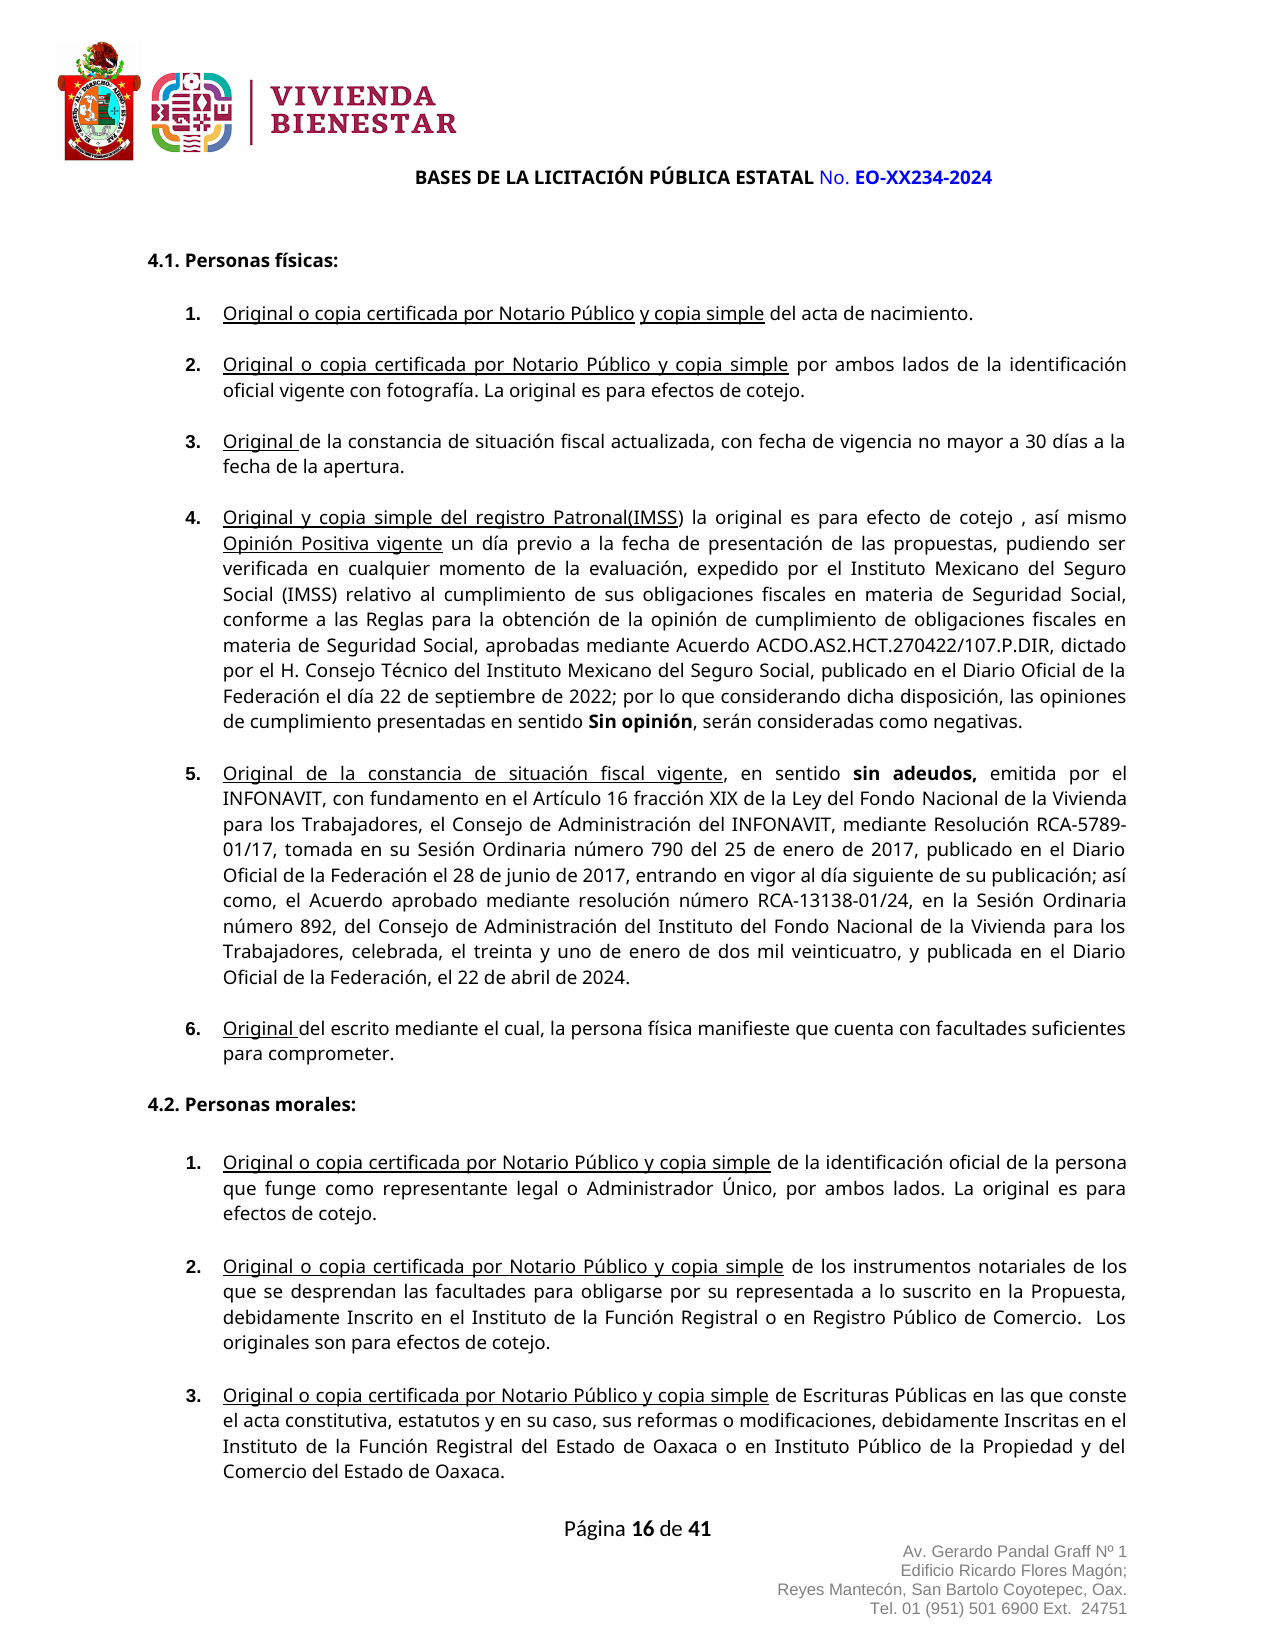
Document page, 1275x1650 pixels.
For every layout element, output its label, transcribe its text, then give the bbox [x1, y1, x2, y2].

text 4.2. Personas morales: [148, 1092, 1127, 1117]
text 4.1. Personas físicas: [148, 247, 1127, 272]
picture [55, 41, 143, 163]
list Original del escrito mediante el cual, la persona física manifieste que cuenta con facultades suficientes para comprometer. [185, 1015, 1127, 1066]
list Original y copia simple del registro Patronal(IMSS) la original es para efecto de cotejo , así mismo Opinión Positiva vigente un día previo a la fecha de presentación de las propuestas, pudiendo ser verificada en cualquier momento de la evaluación, expedido por el Instituto Mexicano del Seguro Social (IMSS) relativo al cumplimiento de sus obligaciones fiscales en materia de Seguridad Social, conforme a las Reglas para la obtención de la opinión de cumplimiento de obligaciones fiscales en materia de Seguridad Social, aprobadas mediante Acuerdo ACDO.AS2.HCT.270422/107.P.DIR, dictado por el H. Consejo Técnico del Instituto Mexicano del Seguro Social, publicado en el Diario Oficial de la Federación el día 22 de septiembre de 2022; por lo que considerando dicha disposición, las opiniones de cumplimiento presentadas en sentido Sin opinión, serán consideradas como negativas. [185, 505, 1127, 734]
list Original o copia certificada por Notario Público y copia simple de Escrituras Públicas en las que conste el acta constitutiva, estatutos y en su caso, sus reformas o modificaciones, debidamente Inscritas en el Instituto de la Función Registral del Estado de Oaxaca o en Instituto Público de la Propiedad y del Comercio del Estado de Oaxaca. [186, 1382, 1127, 1484]
picture [147, 64, 473, 161]
list Original o copia certificada por Notario Público y copia simple por ambos lados de la identificación oficial vigente con fotografía. La original es para efectos de cotejo. [185, 352, 1127, 403]
list Original o copia certificada por Notario Público y copia simple de la identificación oficial de la persona que funge como representante legal o Administrador Único, por ambos lados. La original es para efectos de cotejo. [186, 1150, 1127, 1226]
list Original de la constancia de situación fiscal actualizada, con fecha de vigencia no mayor a 30 días a la fecha de la apertura. [185, 428, 1127, 479]
list Original o copia certificada por Notario Público y copia simple del acta de nacimiento. [185, 301, 1127, 326]
list Original o copia certificada por Notario Público y copia simple de los instrumentos notariales de los que se desprendan las facultades para obligarse por su representada a lo suscrito en la Propuesta, debidamente Inscrito en el Instituto de la Función Registral o en Registro Público de Comercio. Los originales son para efectos de cotejo. [186, 1253, 1127, 1355]
list Original de la constancia de situación fiscal vigente, en sentido sin adeudos, emitida por el INFONAVIT, con fundamento en el Artículo 16 fracción XIX de la Ley del Fondo Nacional de la Vivienda para los Trabajadores, el Consejo de Administración del INFONAVIT, mediante Resolución RCA-5789-01/17, tomada en su Sesión Ordinaria número 790 del 25 de enero de 2017, publicado en el Diario Oficial de la Federación el 28 de junio de 2017, entrando en vigor al día siguiente de su publicación; así como, el Acuerdo aprobado mediante resolución número RCA-13138-01/24, en la Sesión Ordinaria número 892, del Consejo de Administración del Instituto del Fondo Nacional de la Vivienda para los Trabajadores, celebrada, el treinta y uno de enero de dos mil veinticuatro, y publicada en el Diario Oficial de la Federación, el 22 de abril de 2024. [185, 760, 1127, 989]
